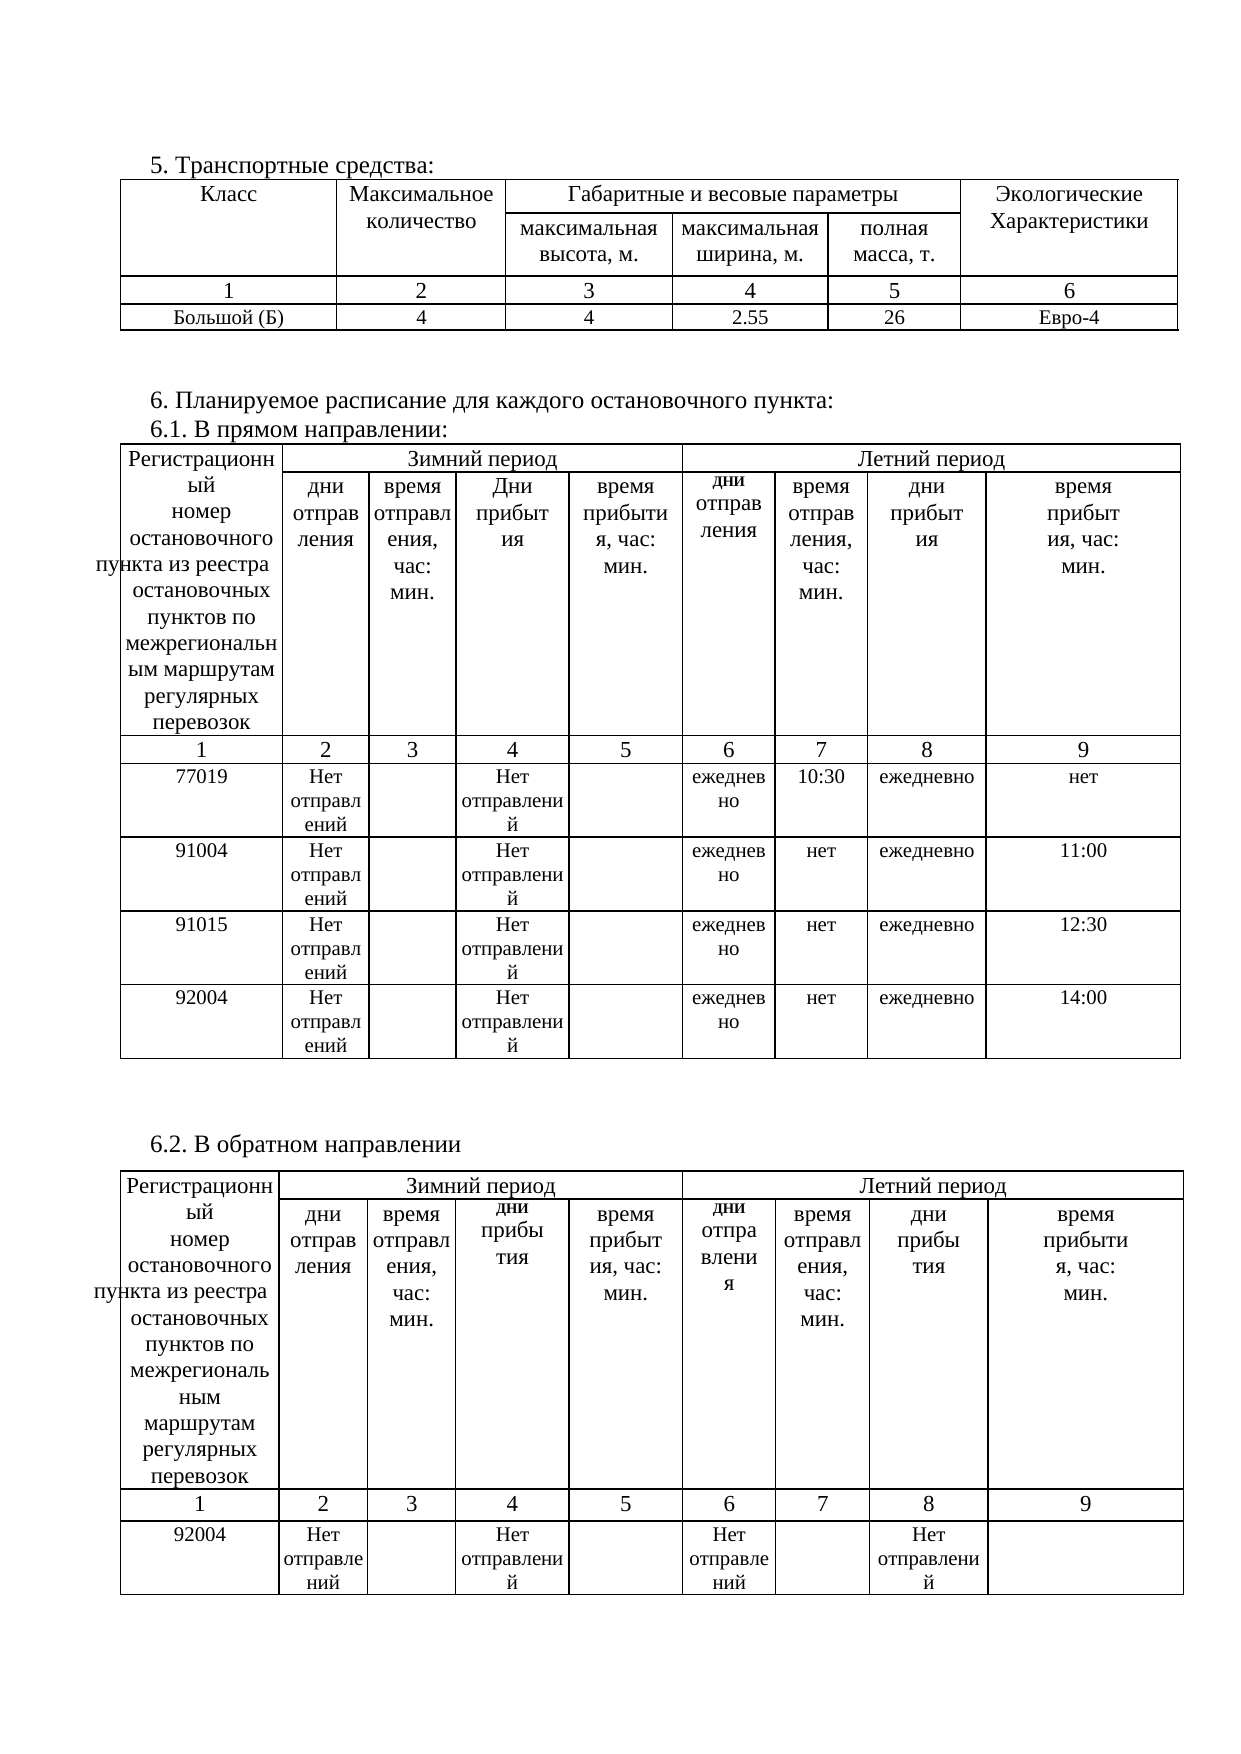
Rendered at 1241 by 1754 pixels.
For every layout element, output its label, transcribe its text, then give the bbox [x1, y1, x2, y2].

text 6.1. В прямом направлении: [150, 414, 1090, 443]
table_cell 5 [570, 1490, 682, 1520]
table_cell [370, 985, 455, 1057]
table_cell ежедневно [868, 838, 985, 910]
table_cell 91004 [121, 838, 282, 910]
table_cell время прибыти я, час: мин. [989, 1200, 1183, 1488]
table_cell 12:30 [987, 912, 1180, 984]
table_cell 92004 [121, 985, 282, 1057]
table_cell ежедневно [868, 985, 985, 1057]
table_cell [570, 838, 682, 910]
table_header Летний период [683, 445, 1180, 471]
table_cell 4 [456, 1490, 568, 1520]
table_cell время отправл ения, час: мин. [370, 473, 455, 734]
table_cell Евро-4 [961, 305, 1177, 329]
table_cell ДНИ отправ ления [683, 473, 774, 734]
table_cell Нет отправлений [457, 985, 568, 1057]
text 5. Транспортные средства: [150, 150, 1090, 179]
table_cell нет [776, 985, 867, 1057]
table_cell 14:00 [987, 985, 1180, 1057]
table_cell 92004 [121, 1522, 278, 1594]
table_cell максимальная высота, м. [506, 214, 672, 275]
table_cell дни отправ ления [283, 473, 368, 734]
table_header Экологические Характеристики [961, 180, 1177, 275]
table_cell Нет отправлений [283, 912, 368, 984]
table_cell нет [776, 912, 867, 984]
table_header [121, 1172, 278, 1488]
table_cell 26 [829, 305, 960, 329]
table_cell ежедневно [683, 838, 774, 910]
table_cell 2.55 [673, 305, 827, 329]
table_cell Нет отправлений [457, 764, 568, 836]
table_header Зимний период [283, 445, 682, 471]
table_cell дни прибыт ия [868, 473, 985, 734]
table_cell 91015 [121, 912, 282, 984]
table_cell ежедневно [683, 764, 774, 836]
table_cell Нет отправлений [456, 1522, 568, 1594]
table_cell 4 [457, 736, 568, 762]
table_cell [989, 1522, 1183, 1594]
table_cell 6 [961, 277, 1177, 303]
table_cell Нет отправлений [283, 838, 368, 910]
table_cell 5 [829, 277, 960, 303]
table_cell время отправл ения, час: мин. [776, 1200, 869, 1488]
table_cell Нет отправлений [683, 1522, 775, 1594]
table_cell 1 [121, 277, 336, 303]
table_cell 8 [868, 736, 985, 762]
table_cell [570, 1522, 682, 1594]
table_cell 3 [368, 1490, 455, 1520]
table_cell время отправл ения, час: мин. [368, 1200, 455, 1488]
table_header Максимальное количество [337, 180, 505, 275]
table_cell ежедневно [868, 912, 985, 984]
table_cell 1 [121, 736, 282, 762]
table_cell 9 [989, 1490, 1183, 1520]
table_cell 7 [776, 736, 867, 762]
table_cell максимальная ширина, м. [673, 214, 827, 275]
table_cell [370, 764, 455, 836]
table_cell ежедневно [683, 985, 774, 1057]
table_cell [570, 985, 682, 1057]
table_cell [570, 912, 682, 984]
table_cell ежедневно [683, 912, 774, 984]
table_cell 4 [337, 305, 505, 329]
table_cell Большой (Б) [121, 305, 336, 329]
table_header Класс [121, 180, 336, 275]
table_cell нет [776, 838, 867, 910]
table_cell 4 [673, 277, 827, 303]
table_header Летний период [683, 1172, 1183, 1198]
table_cell 8 [870, 1490, 987, 1520]
table_cell время отправ ления, час: мин. [776, 473, 867, 734]
table_cell время прибыт ия, час: мин. [987, 473, 1180, 734]
table_cell дни прибы тия [870, 1200, 987, 1488]
text 6.2. В обратном направлении [150, 1129, 1090, 1158]
table_header Регистрационный номер остановочного пункта из реестра остановочных пунктов по межрегиональным маршрутам регулярных перевозок [121, 445, 282, 734]
table_cell Нет отправлений [457, 838, 568, 910]
table_header Габаритные и весовые параметры [506, 180, 960, 212]
table_cell 3 [370, 736, 455, 762]
table_cell ДНИ отпра влени я [683, 1200, 775, 1488]
table_cell время прибыти я, час: мин. [570, 473, 682, 734]
table_cell 6 [683, 1490, 775, 1520]
table_cell Нет отправлений [283, 985, 368, 1057]
table_cell 7 [776, 1490, 869, 1520]
table_cell 10:30 [776, 764, 867, 836]
table_cell 5 [570, 736, 682, 762]
table_cell 2 [337, 277, 505, 303]
table_cell [370, 838, 455, 910]
table_cell время прибыт ия, час: мин. [570, 1200, 682, 1488]
table_cell [368, 1522, 455, 1594]
table_cell 3 [506, 277, 672, 303]
table_cell нет [987, 764, 1180, 836]
table_cell Нет отправлений [870, 1522, 987, 1594]
table_cell 9 [987, 736, 1180, 762]
table_cell [570, 764, 682, 836]
table_cell [370, 912, 455, 984]
table_cell ДНИ прибы тия [456, 1200, 568, 1488]
table_cell 1 [121, 1490, 278, 1520]
table_cell [776, 1522, 869, 1594]
table_cell 2 [283, 736, 368, 762]
table_cell Нет отправлений [457, 912, 568, 984]
table_cell 4 [506, 305, 672, 329]
table_cell ежедневно [868, 764, 985, 836]
table_cell Нет отправлений [280, 1522, 367, 1594]
table_cell Дни прибыт ия [457, 473, 568, 734]
table_cell Нет отправлений [283, 764, 368, 836]
table_cell 6 [683, 736, 774, 762]
table_header Зимний период [280, 1172, 682, 1198]
table_cell 11:00 [987, 838, 1180, 910]
text 6. Планируемое расписание для каждого остановочного пункта: [150, 386, 1090, 414]
table_cell 2 [280, 1490, 367, 1520]
table_cell 77019 [121, 764, 282, 836]
table_cell дни отправ ления [280, 1200, 367, 1488]
table_cell полная масса, т. [829, 214, 960, 275]
